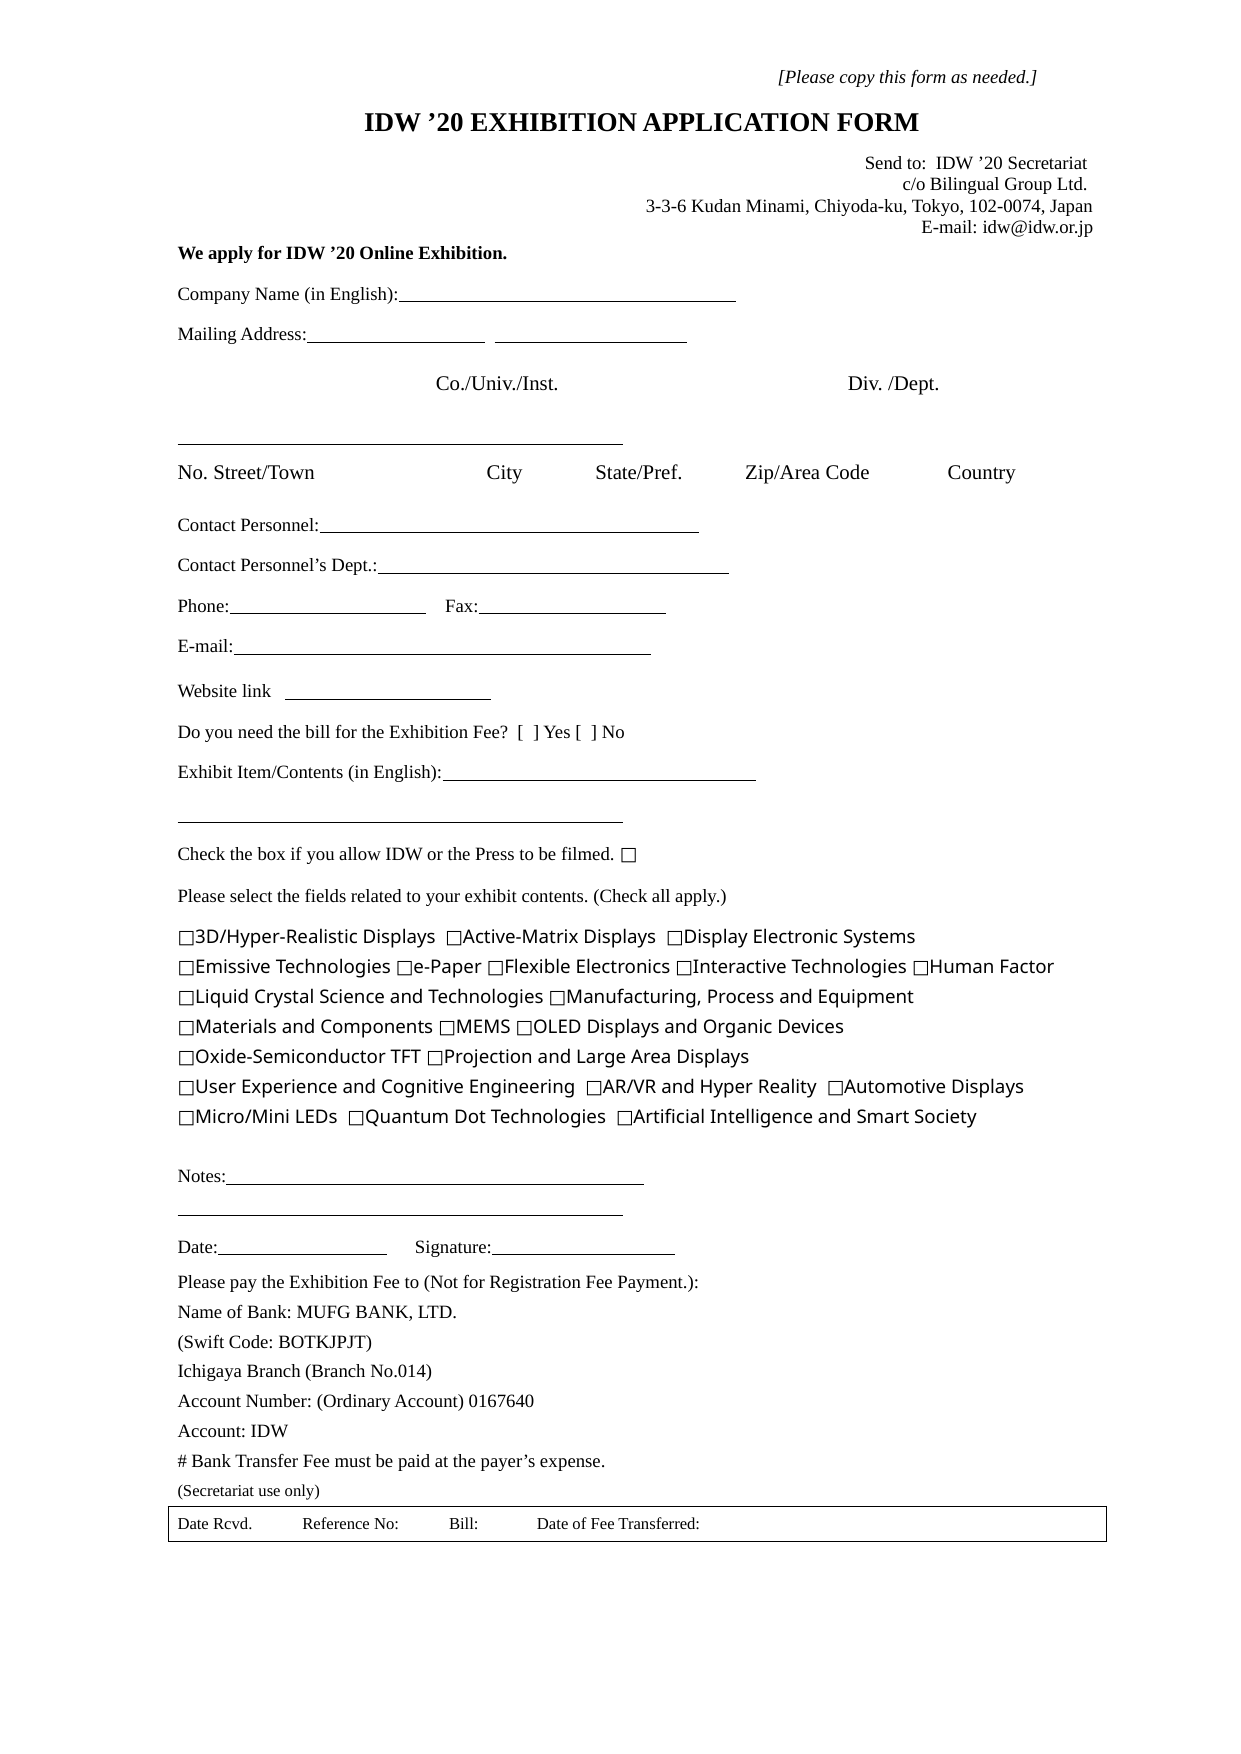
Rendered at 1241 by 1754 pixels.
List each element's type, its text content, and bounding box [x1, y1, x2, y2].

text 3-3-6 Kudan Minami, Chiyoda-ku, Tokyo, 102-0074, Japan [177, 195, 1093, 216]
text Company Name (in English): [177, 278, 1106, 308]
text Name of Bank: MUFG BANK, LTD. [177, 1296, 1106, 1326]
text Co./Univ./Inst. Div. /Dept. [177, 360, 1106, 419]
text Notes: [177, 1161, 1106, 1191]
text Contact Personnel: [177, 509, 1106, 539]
text (Swift Code: BOTKJPJT) [177, 1326, 1106, 1356]
text Please pay the Exhibition Fee to (Not for Registration Fee Payment.): [177, 1267, 1106, 1296]
text (Secretariat use only) [177, 1476, 1106, 1506]
text No. Street/Town City State/Pref. Zip/Area Code Country [177, 449, 1106, 509]
text Send to: IDW ’20 Secretariat [177, 152, 1087, 173]
text Date: Signature: [177, 1231, 1106, 1261]
text Contact Personnel’s Dept.: [177, 550, 1106, 580]
text Check the box if you allow IDW or the Press to be filmed. □ [177, 838, 1106, 868]
text Phone: Fax: [177, 591, 1106, 620]
text Date Rcvd. Reference No: Bill: Date of Fee Transferred: [169, 1507, 1106, 1541]
text Account Number: (Ordinary Account) 0167640 [177, 1386, 1106, 1416]
text [Please copy this form as needed.] [177, 62, 1106, 92]
text □Materials and Components □MEMS □OLED Displays and Organic Devices [177, 1011, 1106, 1041]
text □3D/Hyper-Realistic Displays □Active-Matrix Displays □Display Electronic Systems [177, 922, 1106, 952]
text Do you need the bill for the Exhibition Fee? [ ] Yes [ ] No [177, 717, 1106, 746]
text Please select the fields related to your exhibit contents. (Check all apply.) [177, 881, 1106, 911]
text Exhibit Item/Contents (in English): [177, 757, 1106, 787]
text Ichigaya Branch (Branch No.014) [177, 1356, 1106, 1386]
text Account: IDW [177, 1416, 1106, 1446]
text Mailing Address: [177, 319, 1106, 349]
text □Oxide-Semiconductor TFT □Projection and Large Area Displays [177, 1041, 1106, 1071]
text E-mail: idw@idw.or.jp [177, 216, 1093, 238]
text □Emissive Technologies □e-Paper □Flexible Electronics □Interactive Technologies □Human Factor □Liquid Crystal Science and Technologies □Manufacturing, Process and Equipment [177, 952, 1106, 1011]
text # Bank Transfer Fee must be paid at the payer’s expense. [177, 1446, 1106, 1476]
text IDW ’20 EXHIBITION APPLICATION FORM [177, 92, 1106, 152]
text c/o Bilingual Group Ltd. [177, 173, 1087, 195]
text E-mail: Website link [177, 631, 1106, 706]
text We apply for IDW ’20 Online Exhibition. [177, 238, 1106, 268]
text □User Experience and Cognitive Engineering □AR/VR and Hyper Reality □Automotive Displays □Micro/Mini LEDs □Quantum Dot Technologies □Artificial Intelligence and Smart Society [177, 1071, 1106, 1131]
